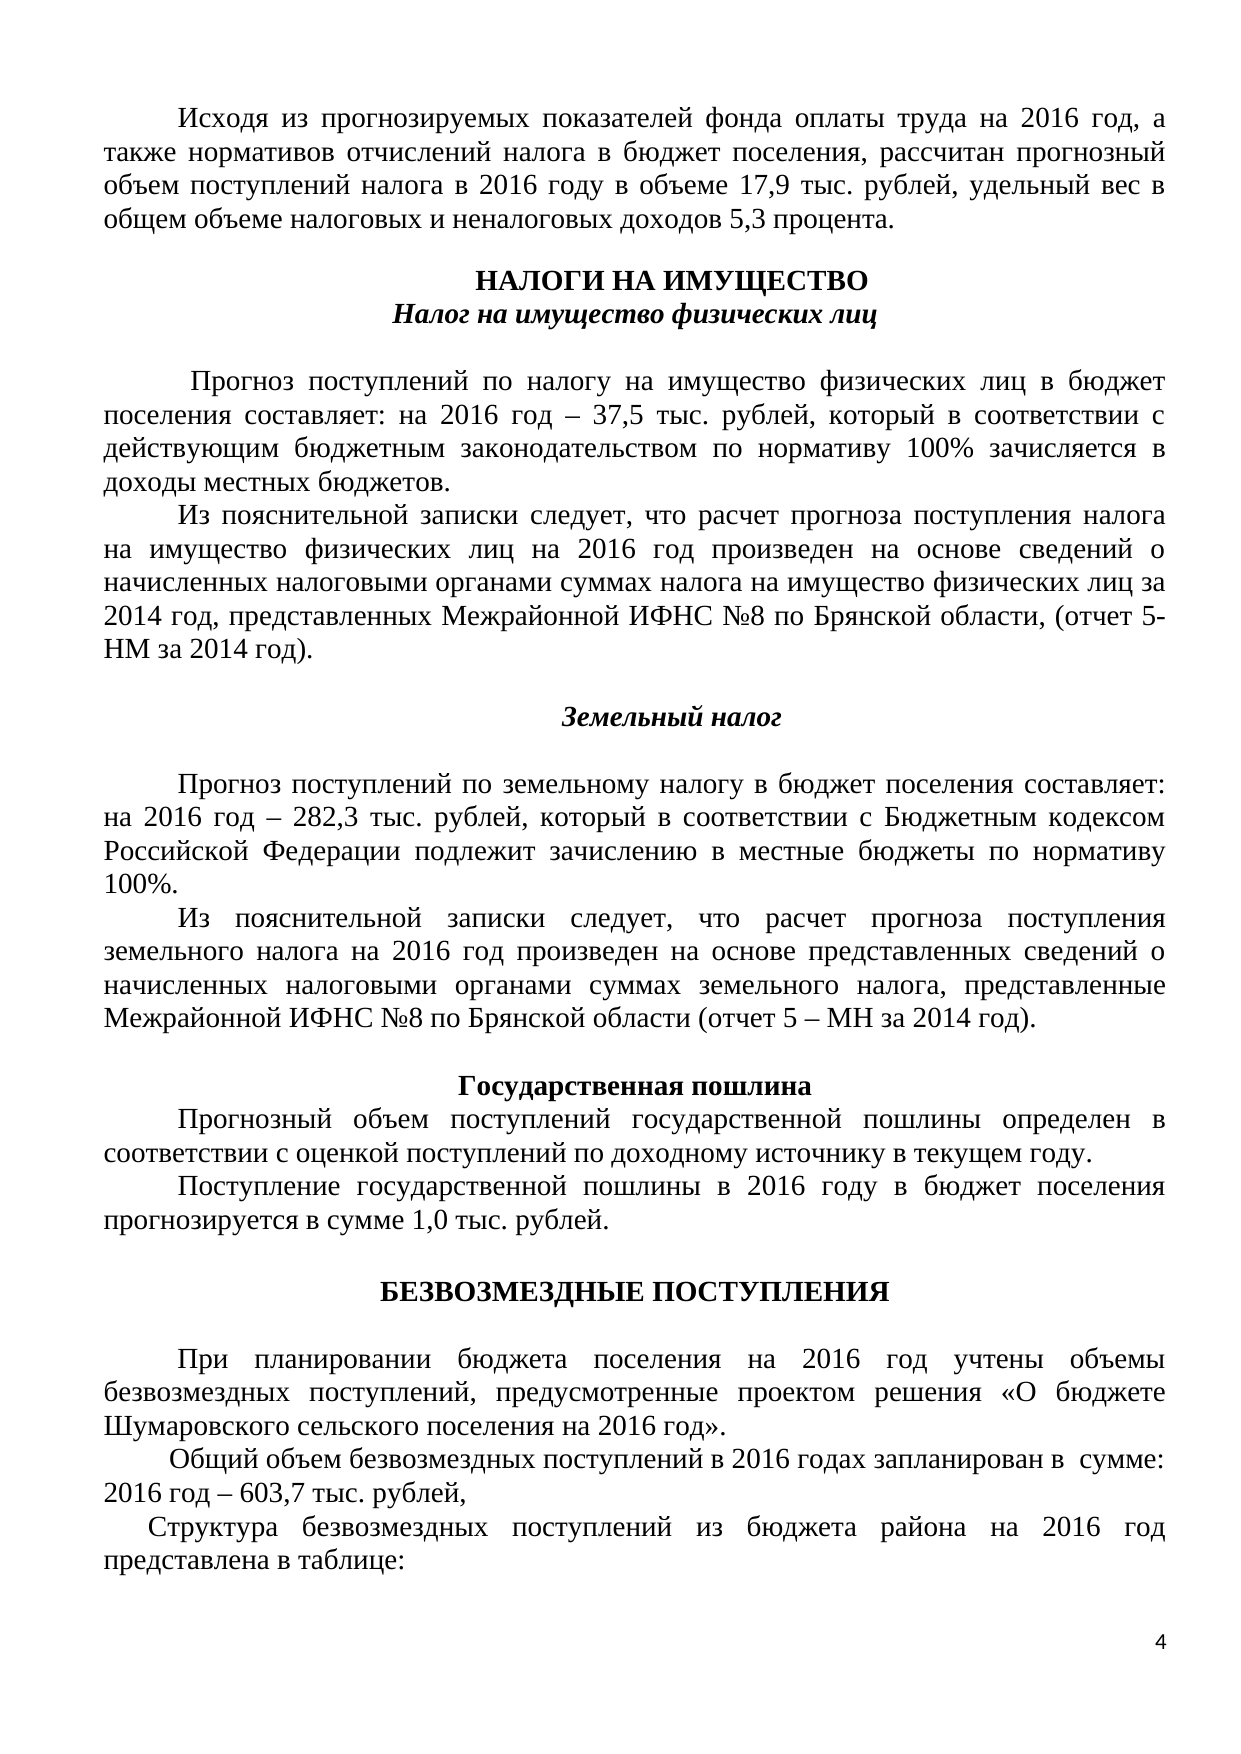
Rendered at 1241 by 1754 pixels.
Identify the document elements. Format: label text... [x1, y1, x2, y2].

text Прогнозный объем поступлений государственной пошлины определен в соответствии с оценкой поступлений по доходному источнику в текущем году. [103, 1101, 1167, 1168]
text Из пояснительной записки следует, что расчет прогноза поступления земельного налога на 2016 год произведен на основе представленных сведений о начисленных налоговыми органами суммах земельного налога, представленные Межрайонной ИФНС №8 по Брянской области (отчет 5 – МН за 2014 год). [103, 900, 1167, 1034]
text Структура безвозмездных поступлений из бюджета района на 2016 год представлена в таблице: [103, 1509, 1167, 1576]
text Налог на имущество физических лиц [103, 296, 1167, 330]
text Из пояснительной записки следует, что расчет прогноза поступления налога на имущество физических лиц на 2016 год произведен на основе сведений о начисленных налоговыми органами суммах налога на имущество физических лиц за 2014 год, представленных Межрайонной ИФНС №8 по Брянской области, (отчет 5-НМ за 2014 год). [103, 497, 1167, 665]
text Земельный налог [103, 699, 1167, 732]
text Прогноз поступлений по земельному налогу в бюджет поселения составляет: на 2016 год – 282,3 тыс. рублей, который в соответствии с Бюджетным кодексом Российской Федерации подлежит зачислению в местные бюджеты по нормативу 100%. [103, 766, 1167, 900]
subtitle Государственная пошлина [103, 1068, 1167, 1101]
text 2016 год – 603,7 тыс. рублей, [103, 1475, 1167, 1509]
text Общий объем безвозмездных поступлений в 2016 годах запланирован в сумме: [103, 1442, 1167, 1475]
text При планировании бюджета поселения на 2016 год учтены объемы безвозмездных поступлений, предусмотренные проектом решения «О бюджете Шумаровского сельского поселения на 2016 год». [103, 1341, 1167, 1442]
text Прогноз поступлений по налогу на имущество физических лиц в бюджет поселения составляет: на 2016 год – 37,5 тыс. рублей, который в соответствии с действующим бюджетным законодательством по нормативу 100% зачисляется в доходы местных бюджетов. [103, 363, 1167, 497]
text НАЛОГИ НА ИМУЩЕСТВО [103, 263, 1167, 296]
text Исходя из прогнозируемых показателей фонда оплаты труда на 2016 год, а также нормативов отчислений налога в бюджет поселения, рассчитан прогнозный объем поступлений налога в 2016 году в объеме 17,9 тыс. рублей, удельный вес в общем объеме налоговых и неналоговых доходов 5,3 процента. [103, 100, 1167, 234]
text БЕЗВОЗМЕЗДНЫЕ ПОСТУПЛЕНИЯ [103, 1274, 1167, 1307]
text Поступление государственной пошлины в 2016 году в бюджет поселения прогнозируется в сумме 1,0 тыс. рублей. [103, 1168, 1167, 1235]
